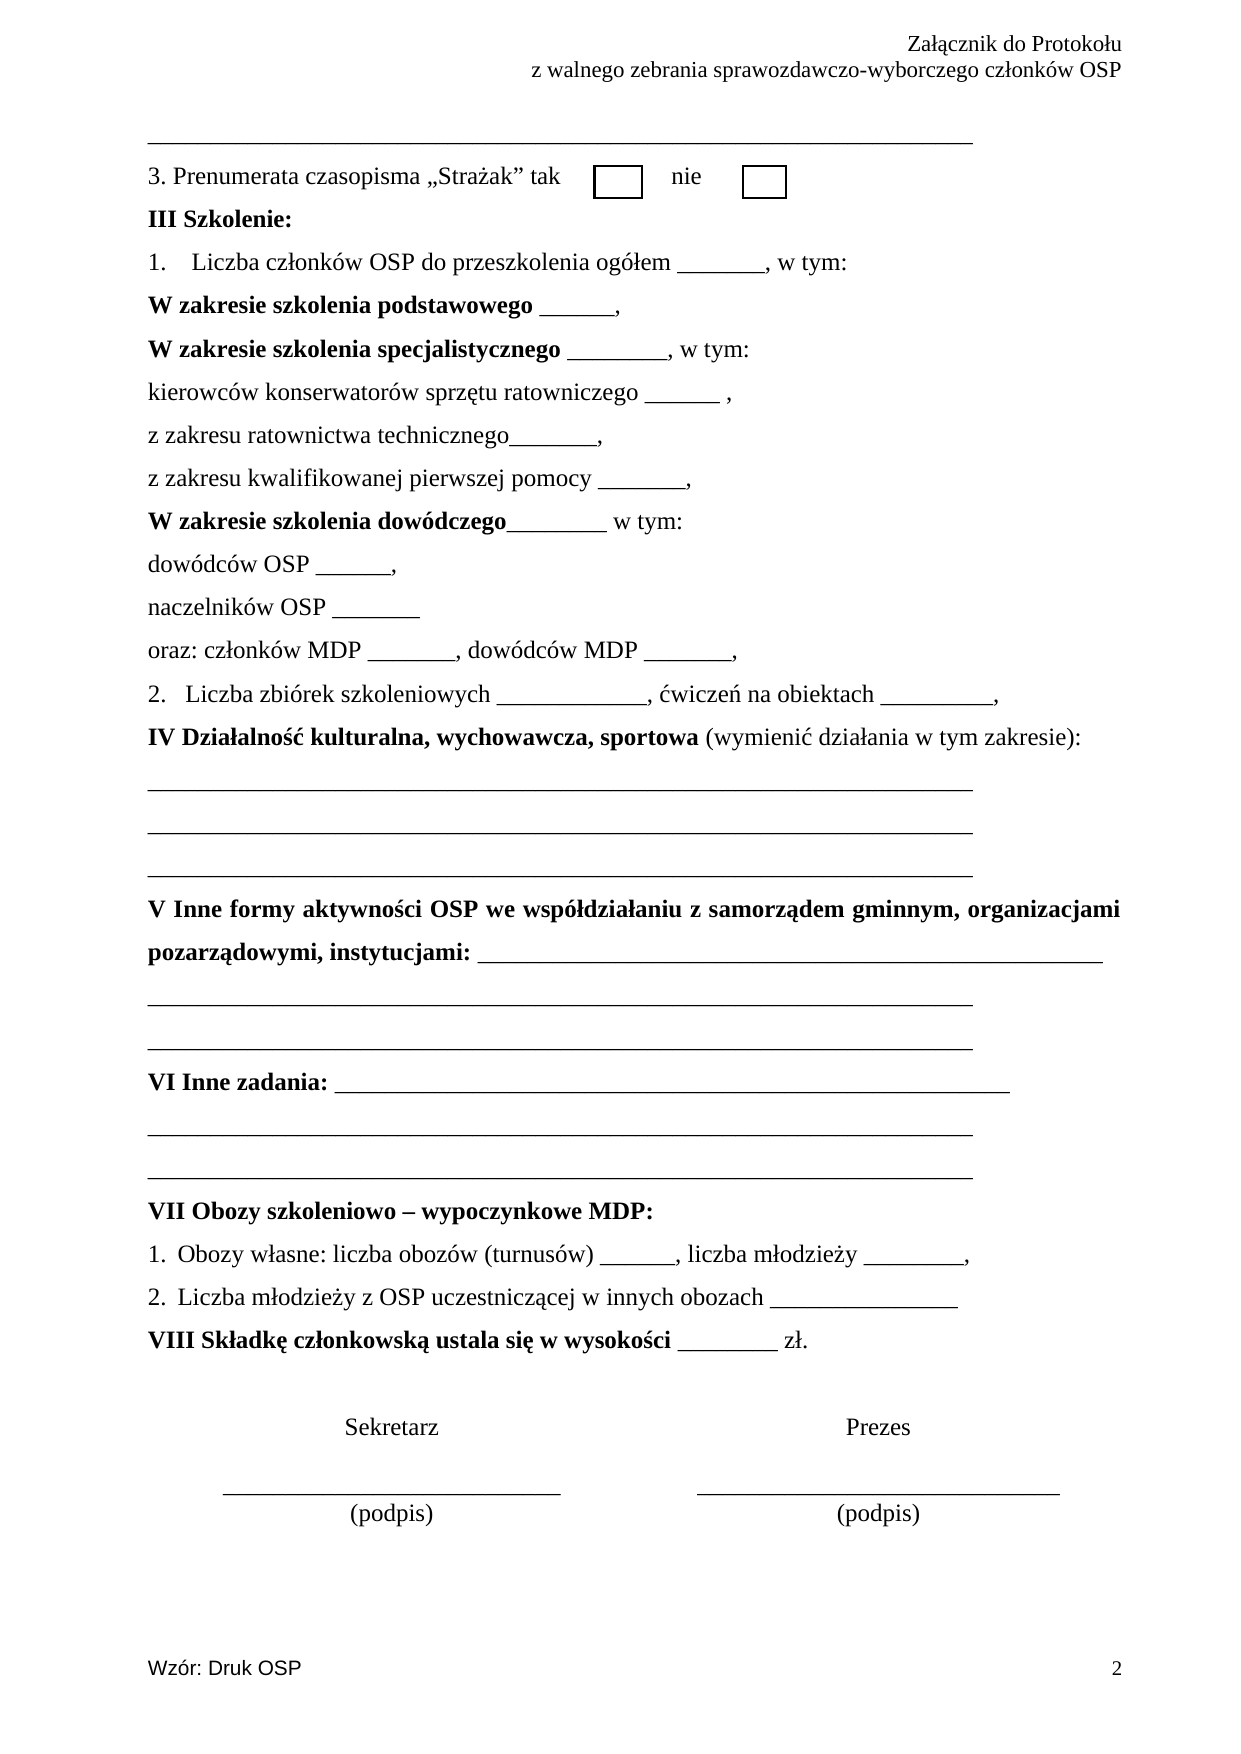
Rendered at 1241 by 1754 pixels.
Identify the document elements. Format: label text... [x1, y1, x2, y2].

subtitle III Szkolenie: [148, 204, 1122, 233]
subtitle dowódców OSP ______, [148, 549, 1122, 578]
subtitle W zakresie szkolenia specjalistycznego ________, w tym: [148, 334, 1122, 362]
subtitle __________________________________________________________________ [148, 1024, 1122, 1052]
table_header Prezes _____________________________ (podpis) [635, 1412, 1122, 1527]
subtitle z zakresu kwalifikowanej pierwszej pomocy _______, [148, 463, 1122, 492]
subtitle __________________________________________________________________ [148, 118, 1122, 147]
subtitle Obozy własne: liczba obozów (turnusów) ______, liczba młodzieży ________, [148, 1239, 1122, 1268]
subtitle __________________________________________________________________ [148, 981, 1122, 1009]
subtitle IV Działalność kulturalna, wychowawcza, sportowa (wymienić działania w tym zakresie): [148, 722, 1122, 751]
subtitle __________________________________________________________________ [148, 851, 1122, 880]
subtitle VIII Składkę członkowską ustala się w wysokości ________ zł. [148, 1326, 1122, 1354]
subtitle naczelników OSP _______ [148, 592, 1122, 621]
subtitle __________________________________________________________________ [148, 1153, 1122, 1182]
subtitle oraz: członków MDP _______, dowódców MDP _______, [148, 636, 1122, 664]
subtitle kierowców konserwatorów sprzętu ratowniczego ______ , [148, 377, 1122, 406]
subtitle z zakresu ratownictwa technicznego_______, [148, 420, 1122, 449]
subtitle VI Inne zadania: ______________________________________________________ [148, 1067, 1122, 1096]
subtitle __________________________________________________________________ [148, 1110, 1122, 1139]
subtitle __________________________________________________________________ [148, 765, 1122, 794]
subtitle W zakresie szkolenia dowódczego________ w tym: [148, 506, 1122, 535]
subtitle __________________________________________________________________ [148, 808, 1122, 837]
table_header Sekretarz ___________________________ (podpis) [148, 1412, 635, 1527]
subtitle Liczba zbiórek szkoleniowych ____________, ćwiczeń na obiektach _________, [148, 679, 1122, 707]
subtitle W zakresie szkolenia podstawowego ______, [148, 291, 1122, 319]
subtitle Liczba młodzieży z OSP uczestniczącej w innych obozach _______________ [148, 1282, 1122, 1311]
subtitle 3. Prenumerata czasopisma „Strażak” tak nie [148, 161, 1122, 190]
subtitle VII Obozy szkoleniowo – wypoczynkowe MDP: [148, 1196, 1122, 1225]
subtitle Liczba członków OSP do przeszkolenia ogółem _______, w tym: [148, 247, 1122, 276]
subtitle V Inne formy aktywności OSP we współdziałaniu z samorządem gminnym, organizacjami pozarządowymi, instytucjami: __________________________________________________ [148, 894, 1122, 966]
